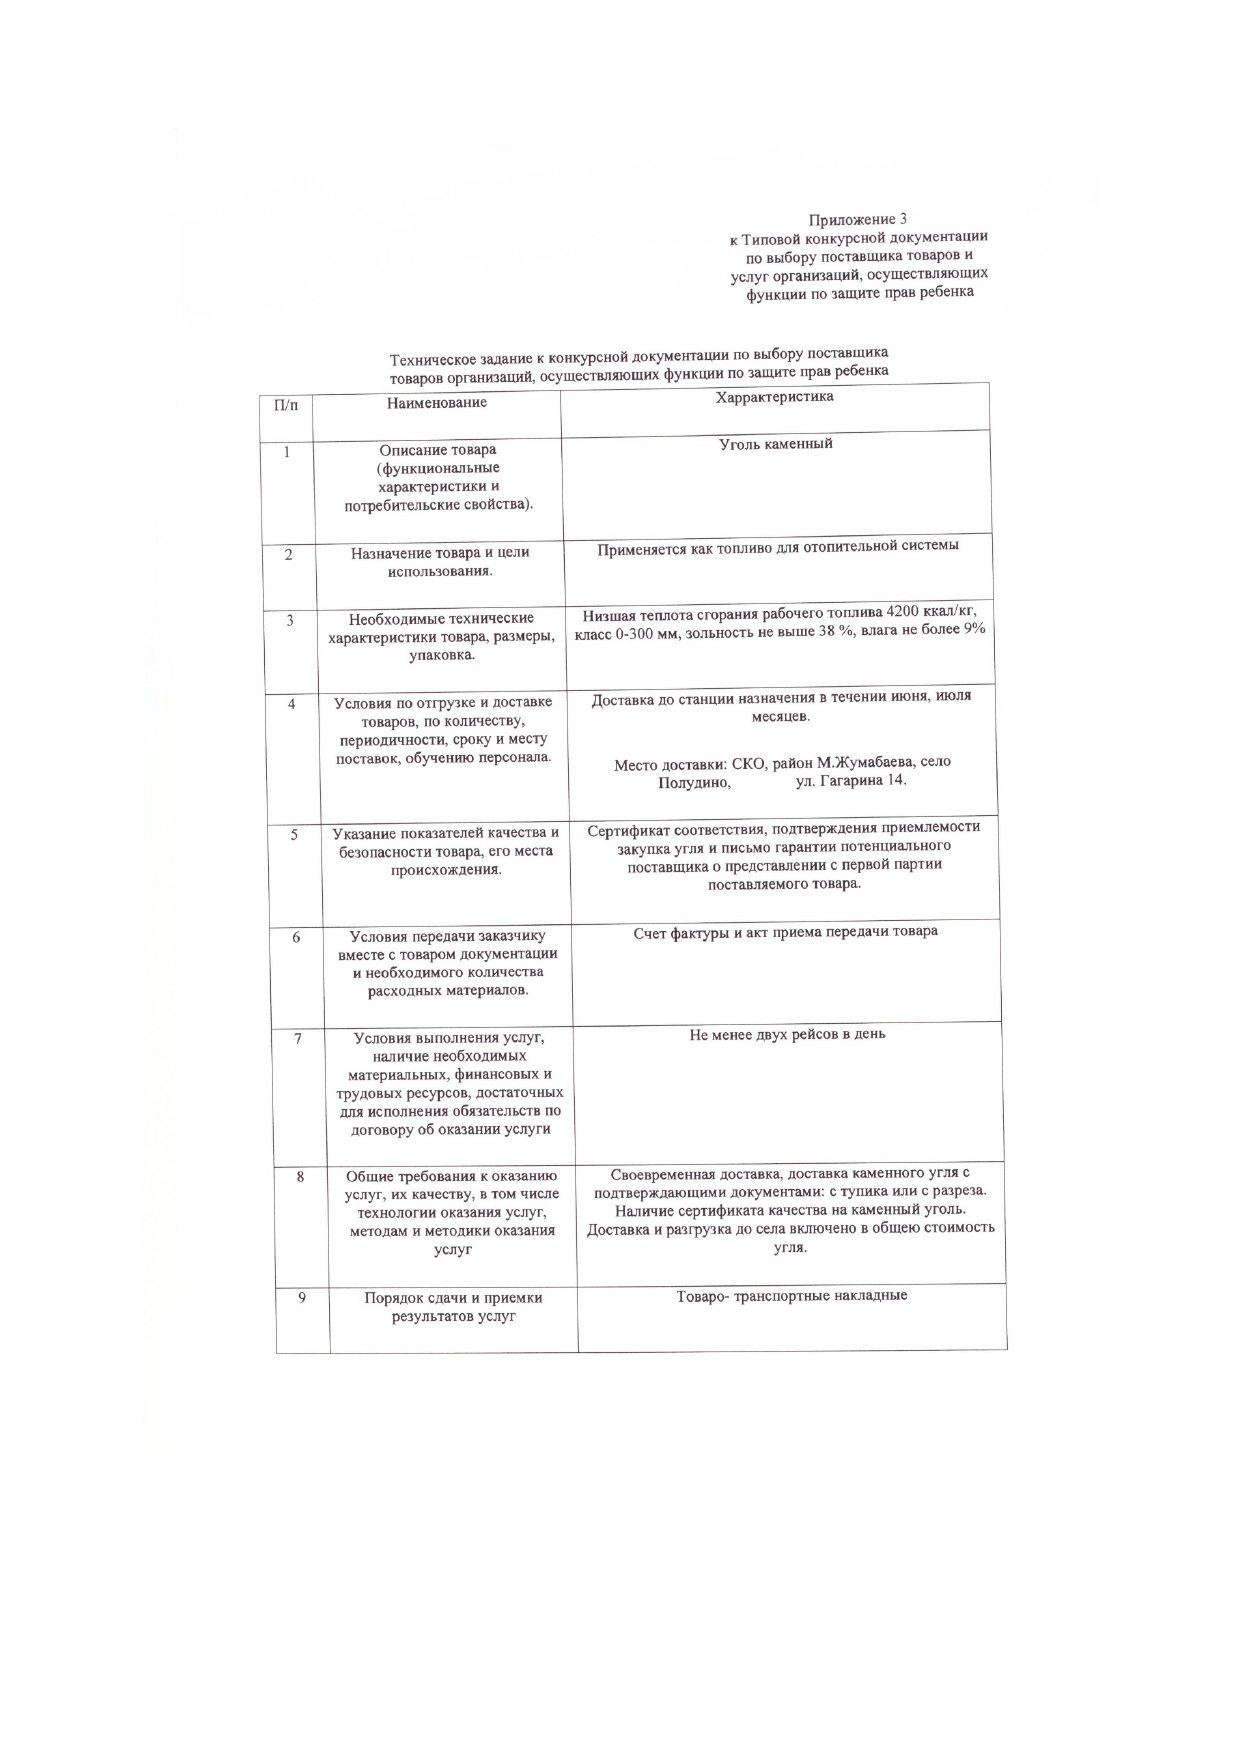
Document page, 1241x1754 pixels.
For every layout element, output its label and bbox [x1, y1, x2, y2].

picture [132, 118, 1108, 1459]
